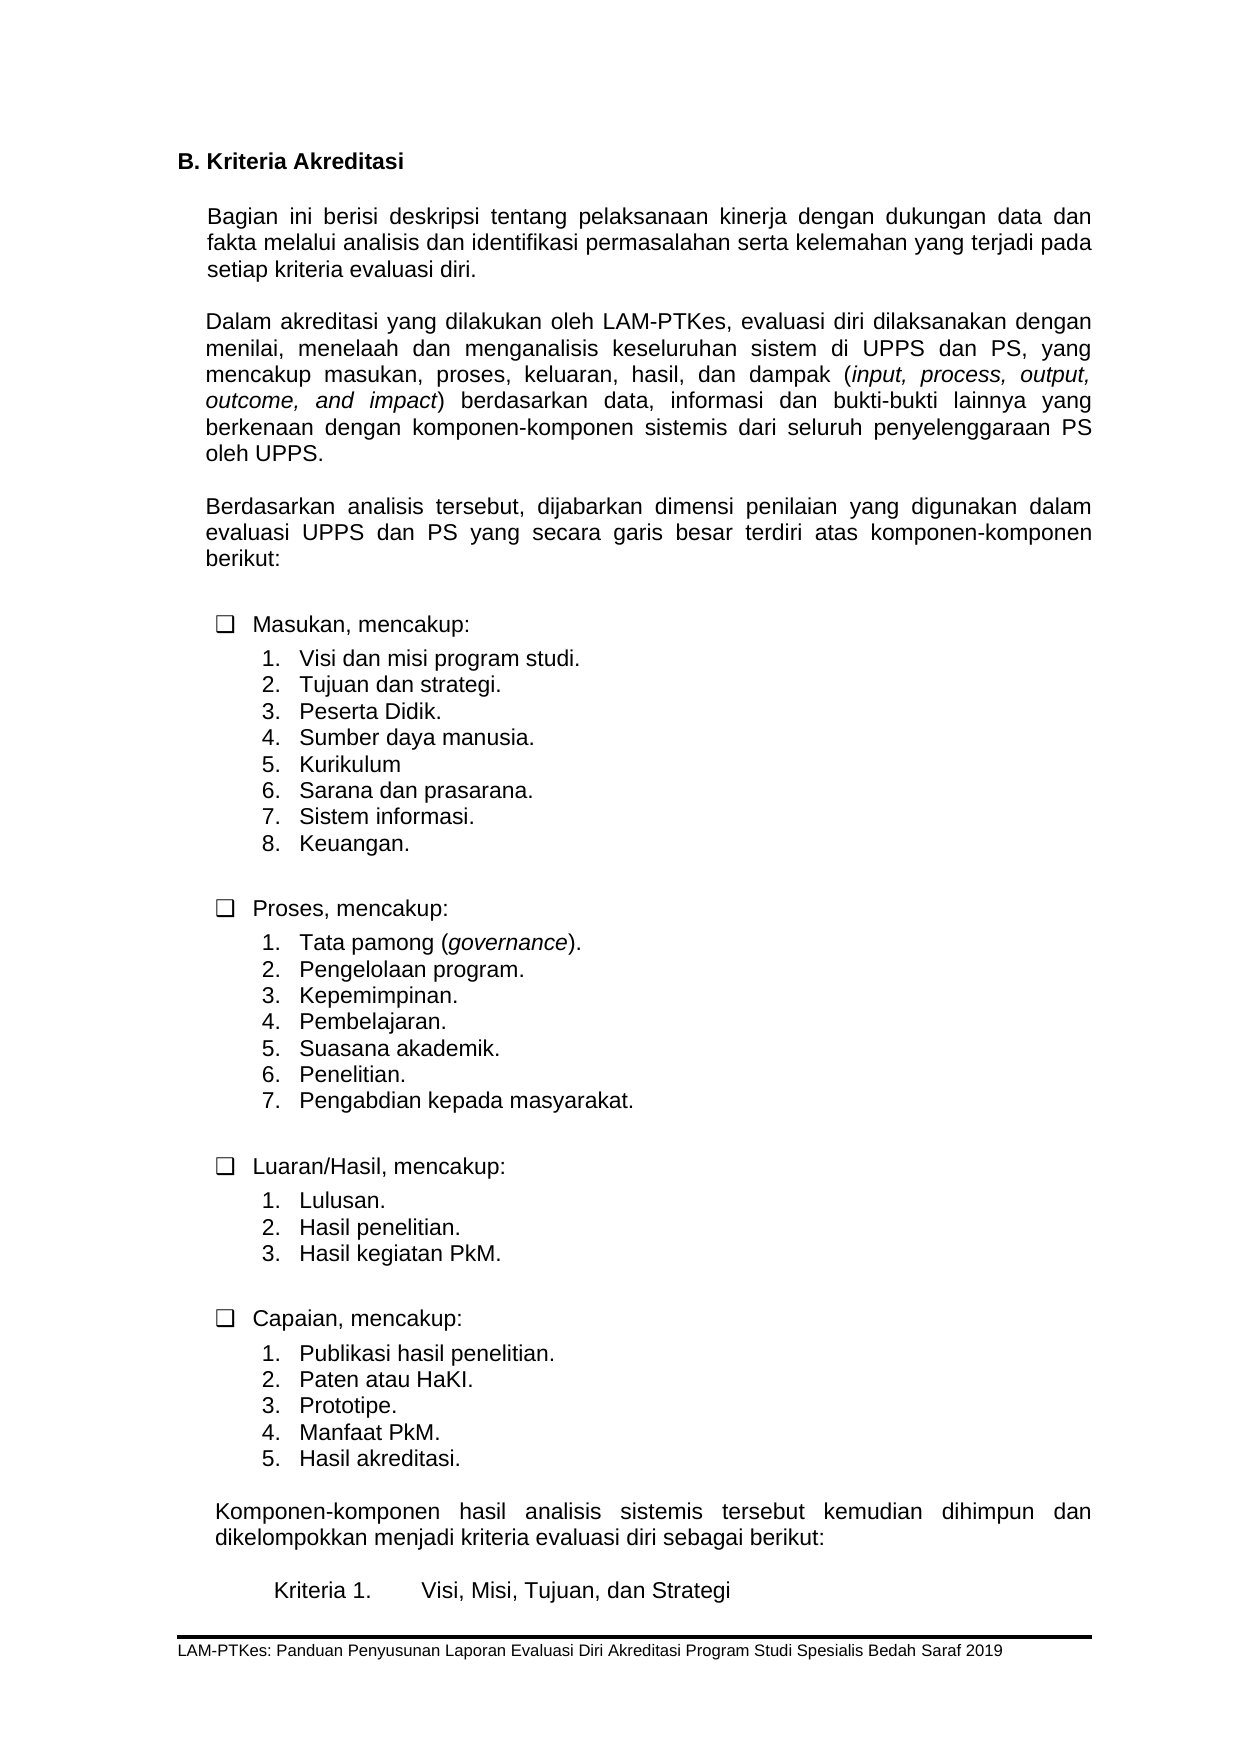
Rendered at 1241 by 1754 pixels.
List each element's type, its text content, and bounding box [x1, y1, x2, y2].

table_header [410, 1577, 1089, 1606]
list Peserta Didik. [262, 698, 1092, 724]
list Paten atau HaKI. [262, 1366, 1092, 1392]
list Lulusan. [262, 1187, 1092, 1213]
list Publikasi hasil penelitian. [262, 1339, 1092, 1366]
list Keuangan. [262, 829, 1092, 856]
list Hasil akreditasi. [262, 1445, 1092, 1471]
list Suasana akademik. [262, 1035, 1092, 1061]
list Tata pamong (governance). [262, 929, 1092, 956]
text Dalam akreditasi yang dilakukan oleh LAM-PTKes, evaluasi diri dilaksanakan dengan menilai, menelaah dan menganalisis keseluruhan sistem di UPPS dan PS, yang mencakup masukan, proses, keluaran, hasil, dan dampak (input, process, output, outcome, and impact) berdasarkan data, informasi dan bukti-bukti lainnya yang berkenaan dengan komponen-komponen sistemis dari seluruh penyelenggaraan PS oleh UPPS. [205, 308, 1092, 466]
text Berdasarkan analisis tersebut, dijabarkan dimensi penilaian yang digunakan dalam evaluasi UPPS dan PS yang secara garis besar terdiri atas komponen-komponen berikut: [205, 493, 1092, 572]
list Prototipe. [262, 1392, 1092, 1418]
list Penelitian. [262, 1061, 1092, 1087]
list Sumber daya manusia. [262, 724, 1092, 751]
list Masukan, mencakup: [215, 598, 1092, 645]
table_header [262, 1577, 410, 1606]
list Kepemimpinan. [262, 982, 1092, 1008]
list Hasil penelitian. [262, 1213, 1092, 1240]
list Hasil kegiatan PkM. [262, 1240, 1092, 1266]
text Komponen-komponen hasil analisis sistemis tersebut kemudian dihimpun dan dikelompokkan menjadi kriteria evaluasi diri sebagai berikut: [215, 1498, 1092, 1550]
list Pembelajaran. [262, 1008, 1092, 1035]
list Capaian, mencakup: [215, 1292, 1092, 1339]
list Tujuan dan strategi. [262, 671, 1092, 698]
text Bagian ini berisi deskripsi tentang pelaksanaan kinerja dengan dukungan data dan fakta melalui analisis dan identifikasi permasalahan serta kelemahan yang terjadi pada setiap kriteria evaluasi diri. [207, 203, 1092, 282]
list Kurikulum [262, 751, 1092, 777]
list Manfaat PkM. [262, 1418, 1092, 1445]
subtitle B. Kriteria Akreditasi [177, 148, 1092, 174]
list Pengelolaan program. [262, 956, 1092, 982]
list Luaran/Hasil, mencakup: [215, 1140, 1092, 1187]
list Proses, mencakup: [215, 882, 1092, 929]
list Pengabdian kepada masyarakat. [262, 1087, 1092, 1114]
list Visi dan misi program studi. [262, 645, 1092, 671]
list Sistem informasi. [262, 803, 1092, 829]
list Sarana dan prasarana. [262, 777, 1092, 803]
